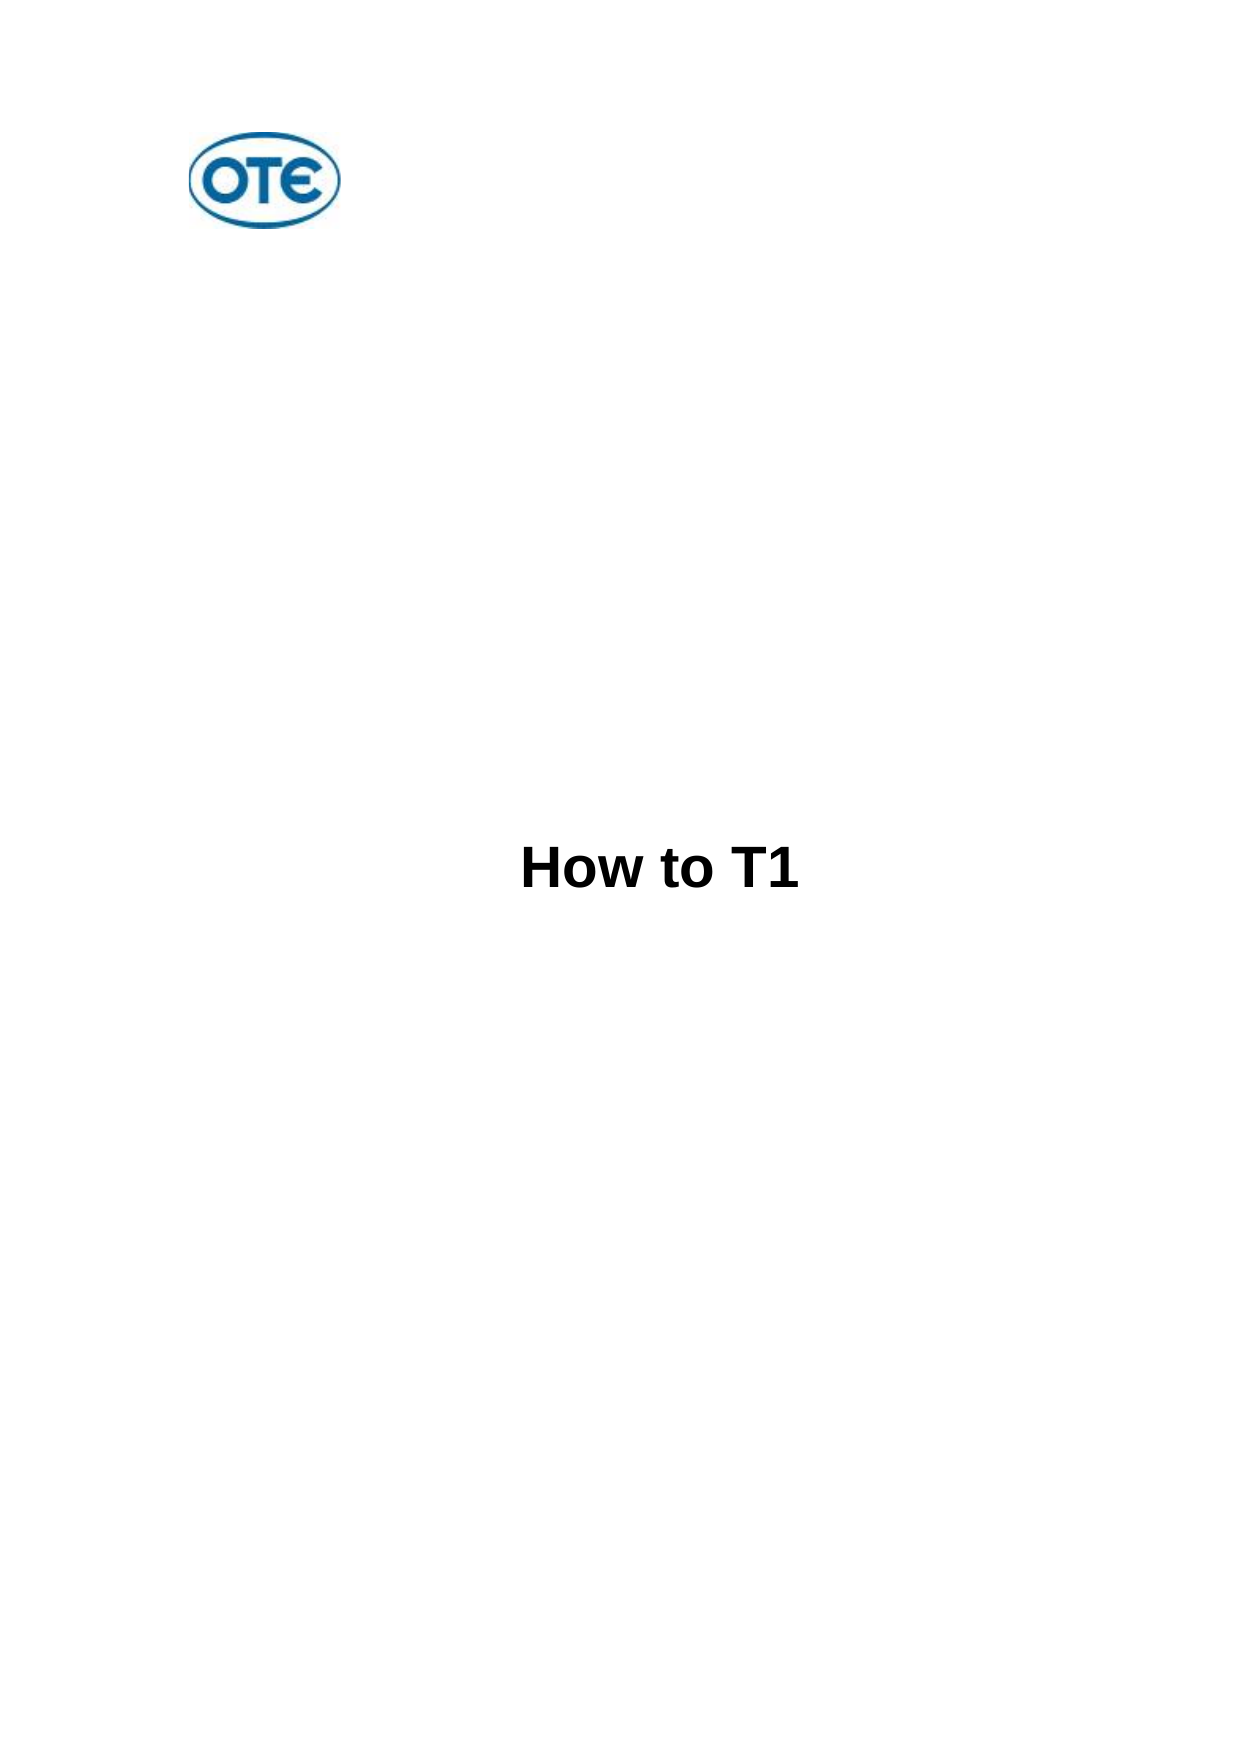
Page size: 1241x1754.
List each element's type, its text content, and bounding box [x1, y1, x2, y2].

text How to T1 [189, 832, 1131, 899]
picture [188, 132, 341, 229]
